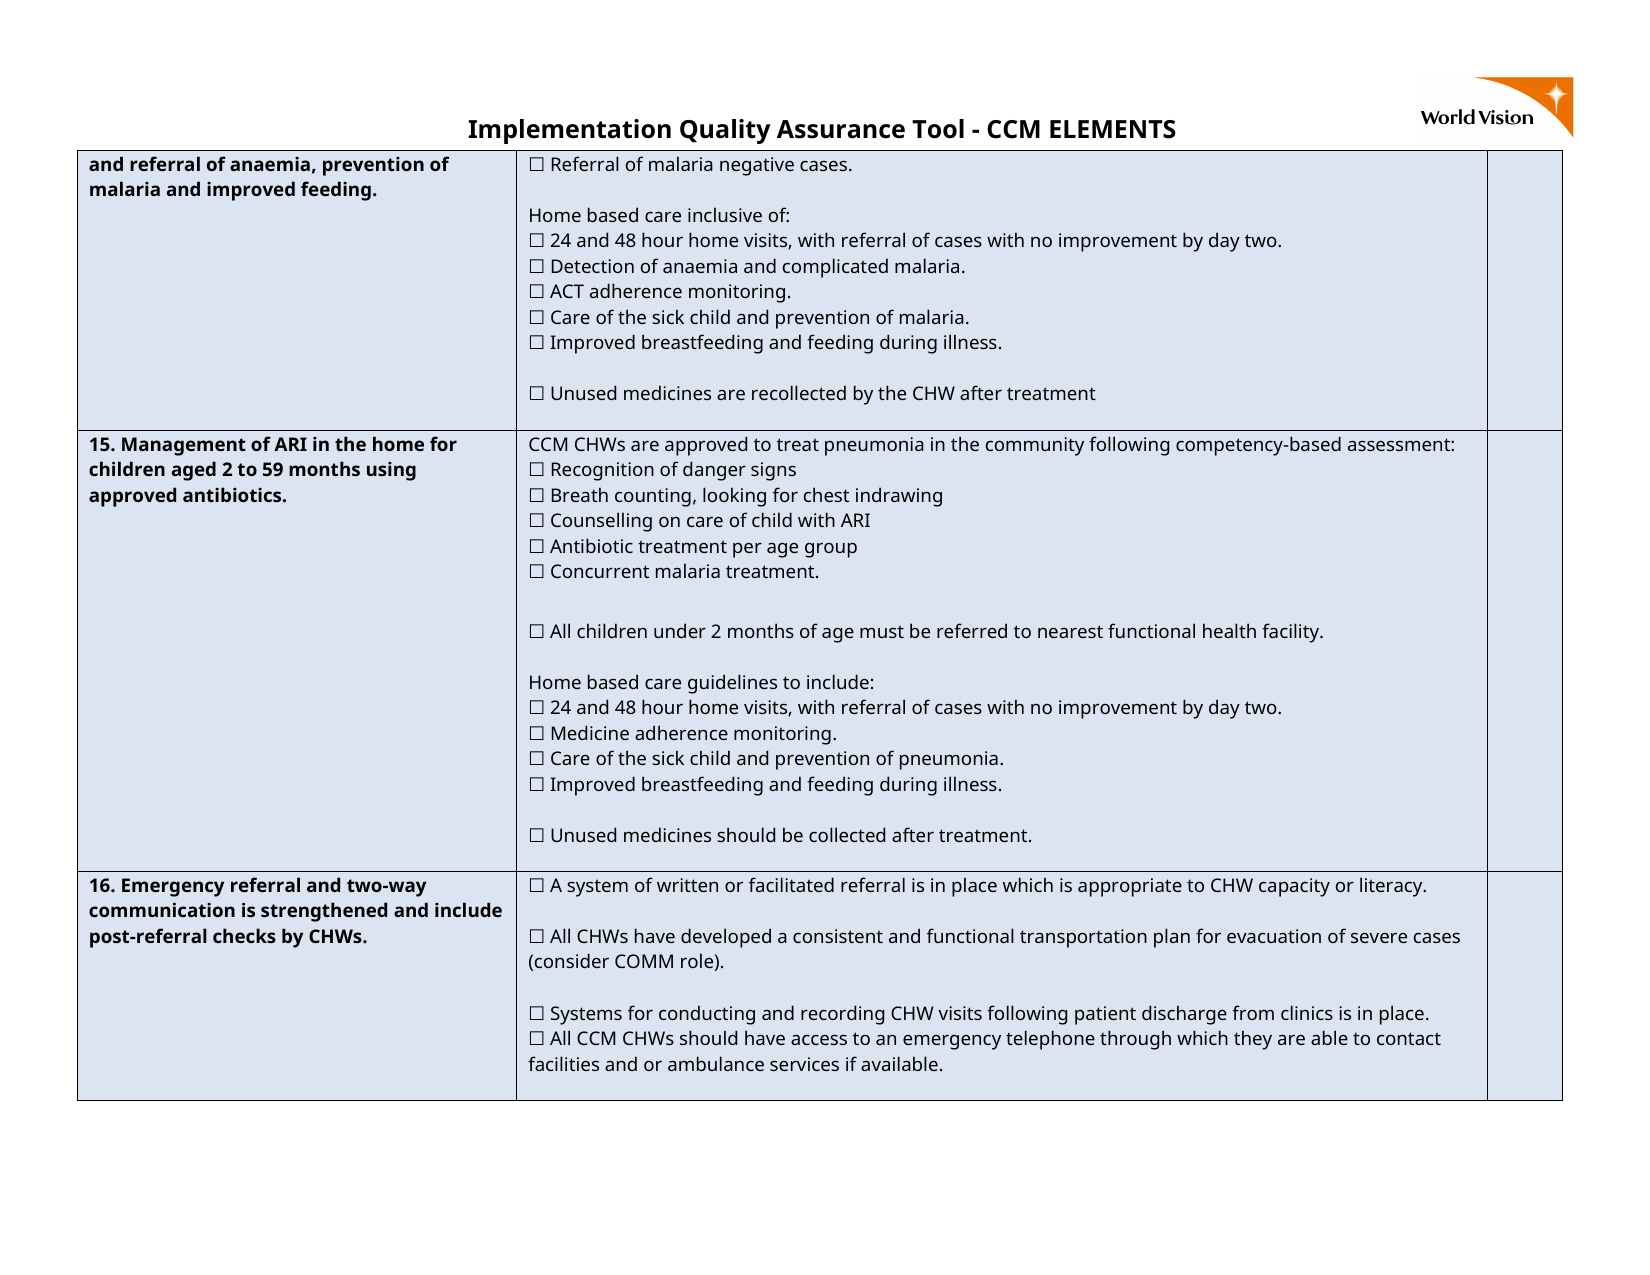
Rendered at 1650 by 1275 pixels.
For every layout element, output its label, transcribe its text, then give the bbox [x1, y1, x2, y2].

table_cell A system of written or facilitated referral is in place which is appropriate to CHW capacity or literacy. All CHWs have developed a consistent and functional transportation plan for evacuation of severe cases (consider COMM role). Systems for conducting and recording CHW visits following patient discharge from clinics is in place. All CCM CHWs should have access to an emergency telephone through which they are able to contact facilities and or ambulance services if available. [517, 872, 1487, 1100]
table_cell [1488, 872, 1562, 1100]
picture [1417, 75, 1575, 139]
table_cell 15. Management of ARI in the home for children aged 2 to 59 months using approved antibiotics. [78, 431, 516, 871]
table_cell 16. Emergency referral and two-way communication is strengthened and include post-referral checks by CHWs. [78, 872, 516, 1100]
table_cell CCM CHWs are approved to treat pneumonia in the community following competency-based assessment: Recognition of danger signs Breath counting, looking for chest indrawing Counselling on care of child with ARI Antibiotic treatment per age group Concurrent malaria treatment. All children under 2 months of age must be referred to nearest functional health facility. Home based care guidelines to include: 24 and 48 hour home visits, with referral of cases with no improvement by day two. Medicine adherence monitoring. Care of the sick child and prevention of pneumonia. Improved breastfeeding and feeding during illness. Unused medicines should be collected after treatment. [517, 431, 1487, 871]
table_cell [1488, 431, 1562, 871]
table_cell [1488, 151, 1562, 430]
